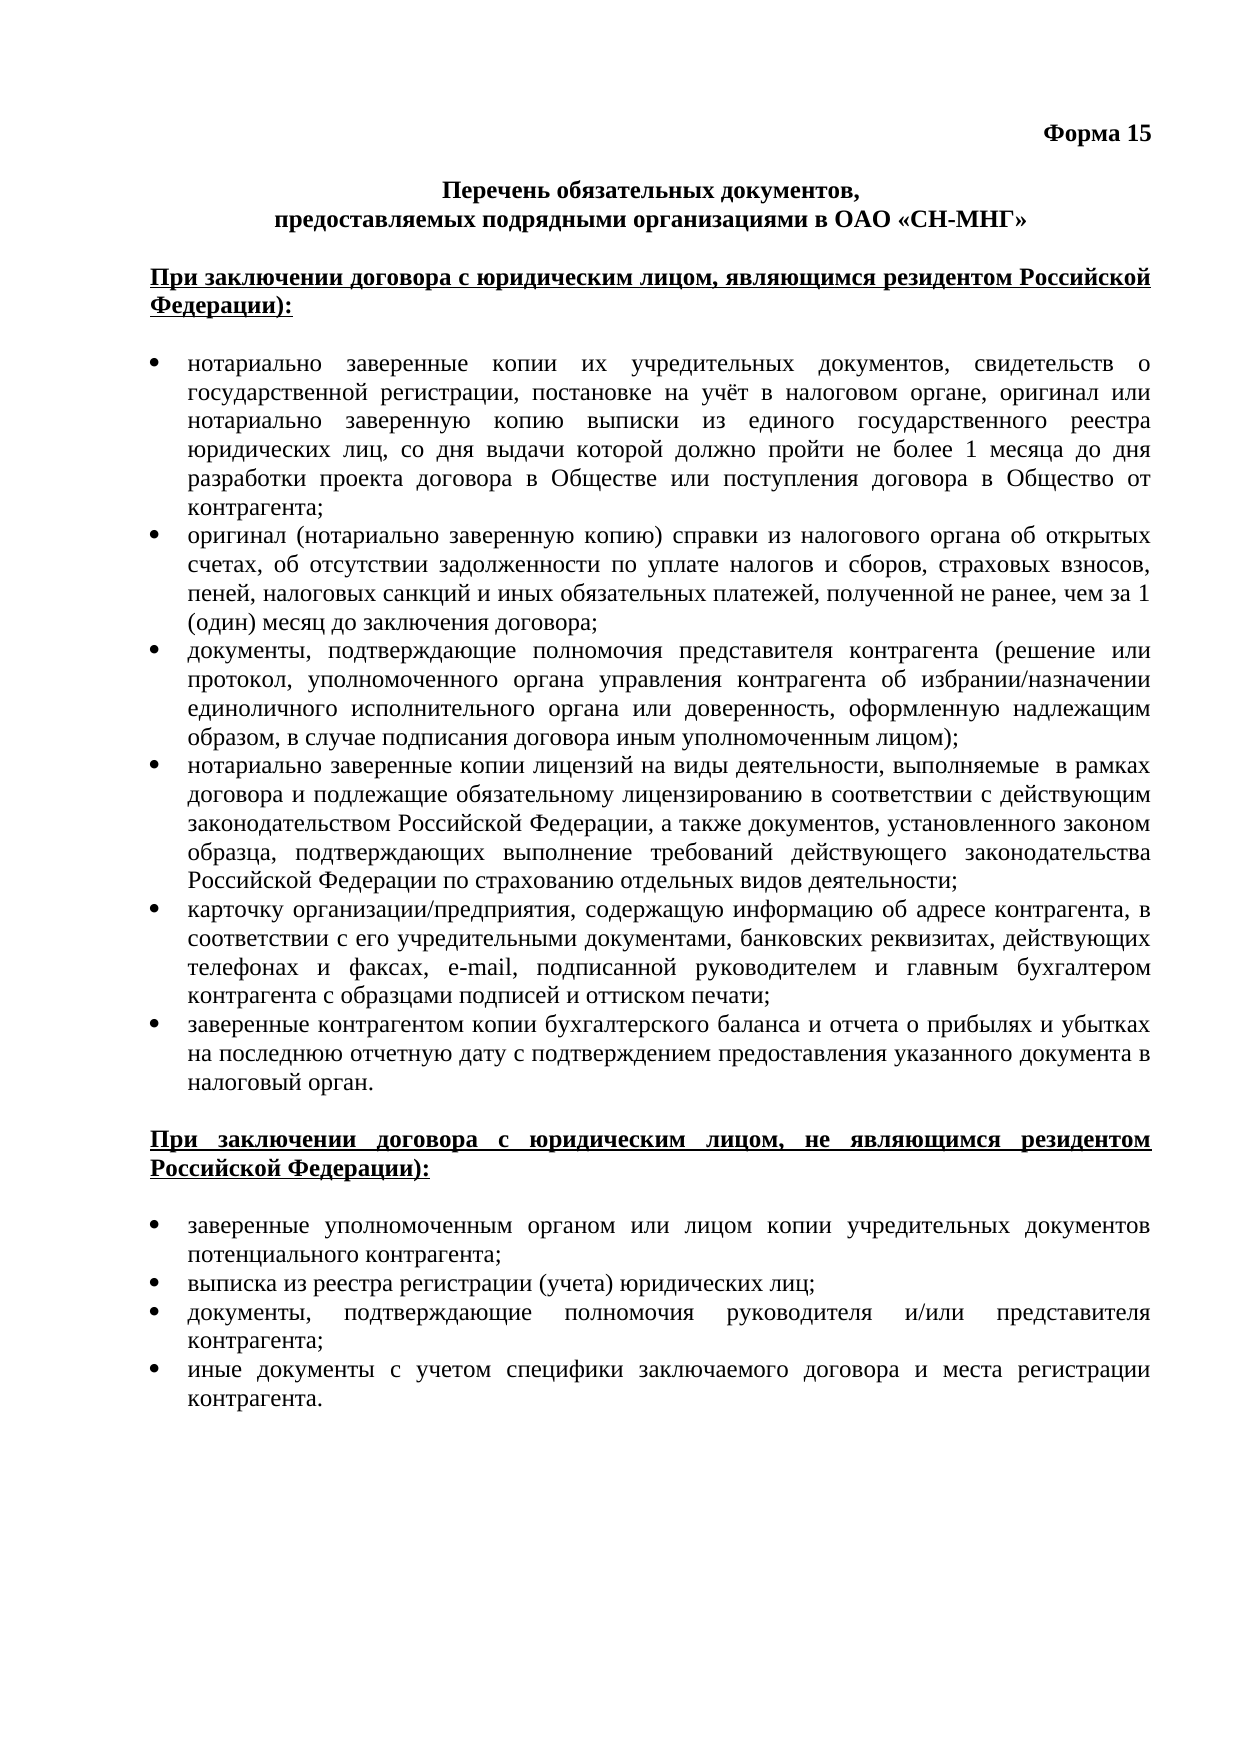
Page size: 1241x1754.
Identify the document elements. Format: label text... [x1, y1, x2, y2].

text При заключении договора с юридическим лицом, не являющимся резидентом Российской Федерации): [150, 1124, 1152, 1149]
text Перечень обязательных документов, [150, 176, 1152, 204]
text Форма 15 [150, 118, 1152, 147]
list документы, подтверждающие полномочия руководителя и/или представителя контрагента; [150, 1297, 1152, 1354]
list оригинал (нотариально заверенную копию) справки из налогового органа об открытых счетах, об отсутствии задолженности по уплате налогов и сборов, страховых взносов, пеней, налоговых санкций и иных обязательных платежей, полученной не ранее, чем за 1 (один) месяц до заключения договора; [150, 521, 1152, 636]
list нотариально заверенные копии лицензий на виды деятельности, выполняемые в рамках договора и подлежащие обязательному лицензированию в соответствии с действующим законодательством Российской Федерации, а также документов, установленного законом образца, подтверждающих выполнение требований действующего законодательства Российской Федерации по страхованию отдельных видов деятельности; [150, 751, 1152, 894]
list карточку организации/предприятия, содержащую информацию об адресе контрагента, в соответствии с его учредительными документами, банковских реквизитах, действующих телефонах и факсах, e-mail, подписанной руководителем и главным бухгалтером контрагента с образцами подписей и оттиском печати; [150, 894, 1152, 1009]
text При заключении договора с юридическим лицом, являющимся резидентом Российской Федерации): [150, 262, 1152, 319]
list иные документы с учетом специфики заключаемого договора и места регистрации контрагента. [150, 1354, 1152, 1412]
list заверенные уполномоченным органом или лицом копии учредительных документов потенциального контрагента; [150, 1211, 1152, 1268]
text предоставляемых подрядными организациями в ОАО «СН-МНГ» [150, 204, 1152, 233]
list документы, подтверждающие полномочия представителя контрагента (решение или протокол, уполномоченного органа управления контрагента об избрании/назначении единоличного исполнительного органа или доверенность, оформленную надлежащим образом, в случае подписания договора иным уполномоченным лицом); [150, 636, 1152, 751]
text При заключении договора с юридическим лицом, не являющимся резидентом Российской Федерации): [150, 1151, 1152, 1182]
list выписка из реестра регистрации (учета) юридических лиц; [150, 1268, 1152, 1297]
list заверенные контрагентом копии бухгалтерского баланса и отчета о прибылях и убытках на последнюю отчетную дату с подтверждением предоставления указанного документа в налоговый орган. [150, 1009, 1152, 1096]
list нотариально заверенные копии их учредительных документов, свидетельств о государственной регистрации, постановке на учёт в налоговом органе, оригинал или нотариально заверенную копию выписки из единого государственного реестра юридических лиц, со дня выдачи которой должно пройти не более 1 месяца до дня разработки проекта договора в Обществе или поступления договора в Общество от контрагента; [150, 348, 1152, 521]
